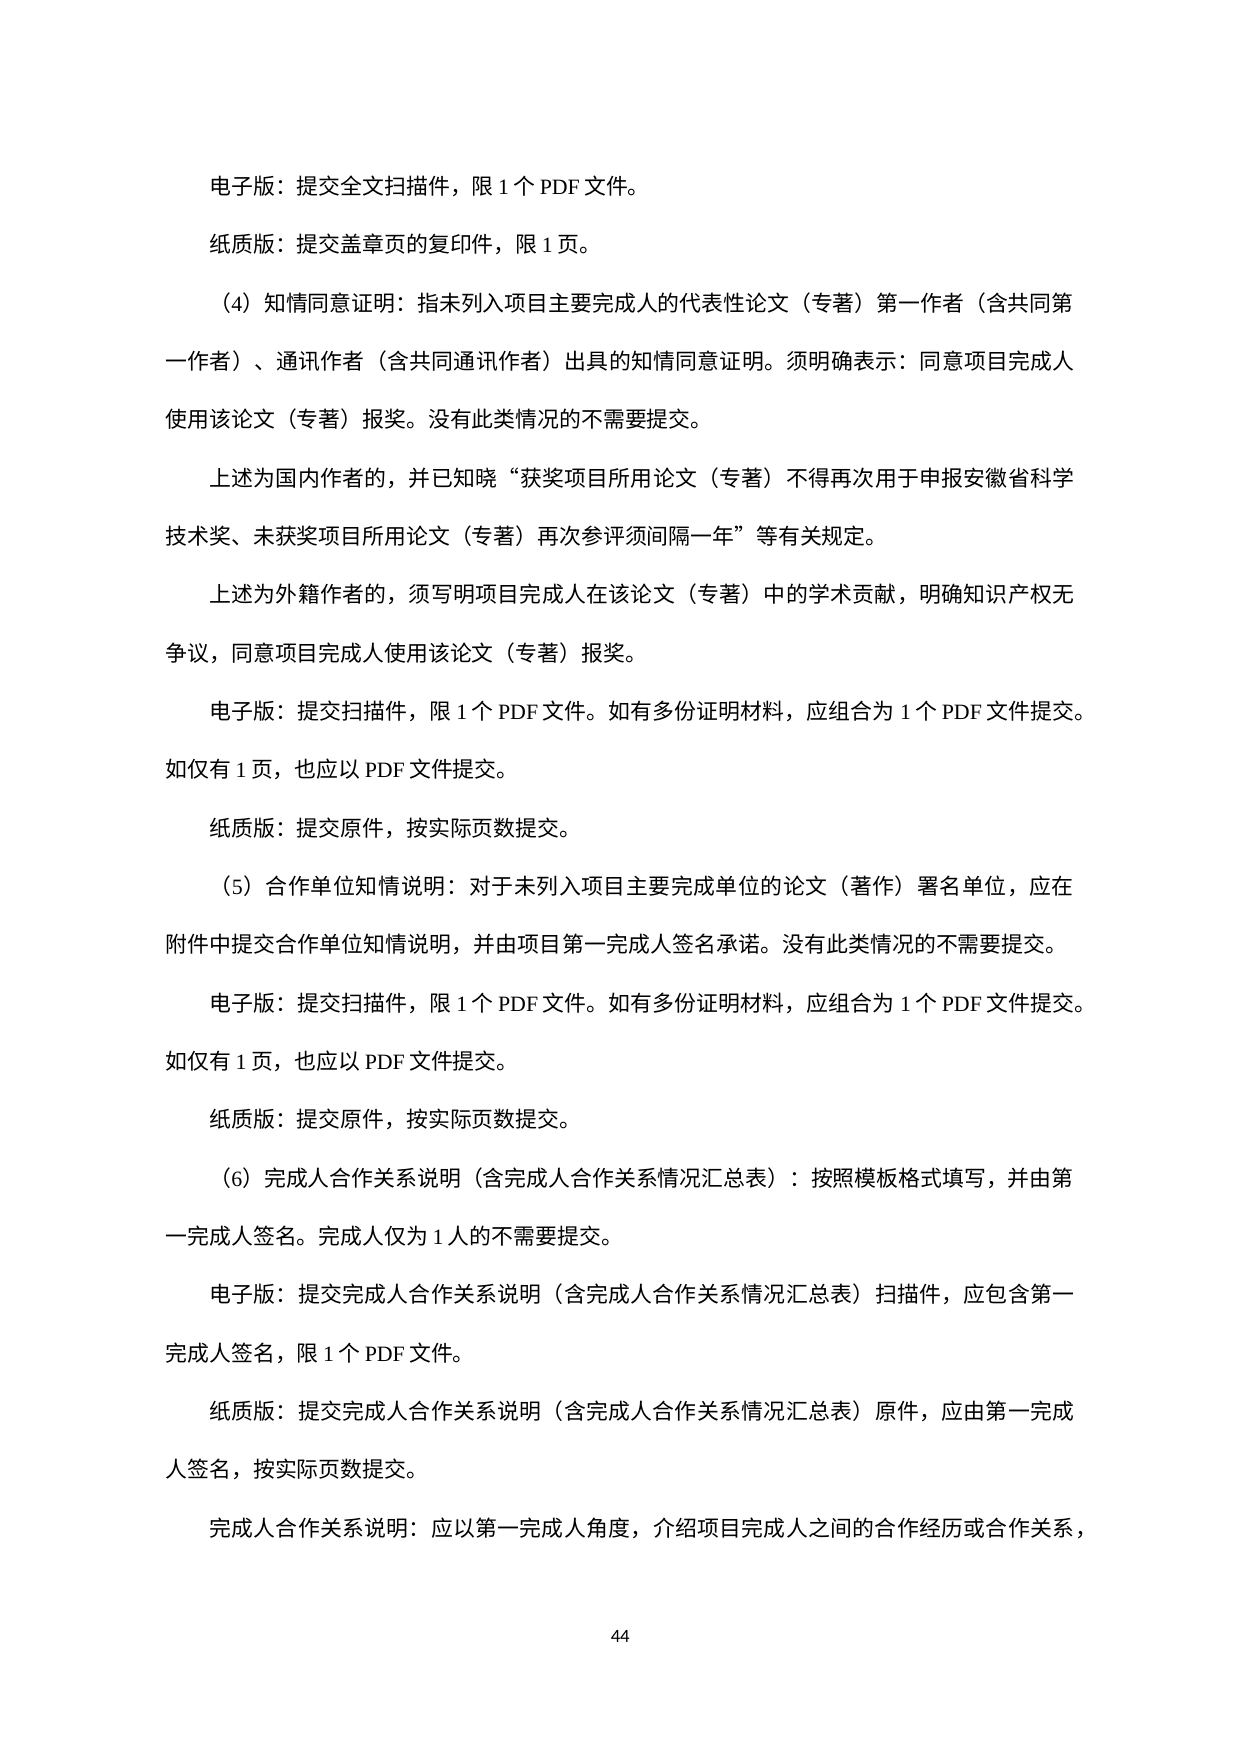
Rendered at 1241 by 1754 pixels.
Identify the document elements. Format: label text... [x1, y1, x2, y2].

text （4）知情同意证明：指未列入项目主要完成人的代表性论文（专著）第一作者（含共同第一作者）、通讯作者（含共同通讯作者）出具的知情同意证明。须明确表示：同意项目完成人使用该论文（专著）报奖。没有此类情况的不需要提交。 [165, 264, 1075, 439]
text 纸质版：提交原件，按实际页数提交。 [165, 1081, 1075, 1139]
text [165, 1489, 1075, 1548]
text 电子版：提交完成人合作关系说明（含完成人合作关系情况汇总表）扫描件，应包含第一完成人签名，限1个PDF文件。 [165, 1256, 1075, 1373]
text 上述为国内作者的，并已知晓“获奖项目所用论文（专著）不得再次用于申报安徽省科学技术奖、未获奖项目所用论文（专著）再次参评须间隔一年”等有关规定。 [165, 439, 1075, 556]
text 纸质版：提交原件，按实际页数提交。 [165, 789, 1075, 848]
text （5）合作单位知情说明：对于未列入项目主要完成单位的论文（著作）署名单位，应在附件中提交合作单位知情说明，并由项目第一完成人签名承诺。没有此类情况的不需要提交。 [165, 848, 1075, 964]
text 纸质版：提交完成人合作关系说明（含完成人合作关系情况汇总表）原件，应由第一完成人签名，按实际页数提交。 [165, 1373, 1075, 1489]
text 电子版：提交扫描件，限1个PDF文件。如有多份证明材料，应组合为1个PDF文件提交。如仅有1页，也应以PDF文件提交。 [165, 964, 1075, 1081]
text 纸质版：提交盖章页的复印件，限1页。 [165, 206, 1075, 264]
text 电子版：提交扫描件，限1个PDF文件。如有多份证明材料，应组合为1个PDF文件提交。如仅有1页，也应以PDF文件提交。 [165, 673, 1075, 789]
text （6）完成人合作关系说明（含完成人合作关系情况汇总表）：按照模板格式填写，并由第一完成人签名。完成人仅为1人的不需要提交。 [165, 1139, 1075, 1256]
text 电子版：提交全文扫描件，限1个PDF文件。 [165, 148, 1075, 206]
text 上述为外籍作者的，须写明项目完成人在该论文（专著）中的学术贡献，明确知识产权无争议，同意项目完成人使用该论文（专著）报奖。 [165, 556, 1075, 673]
